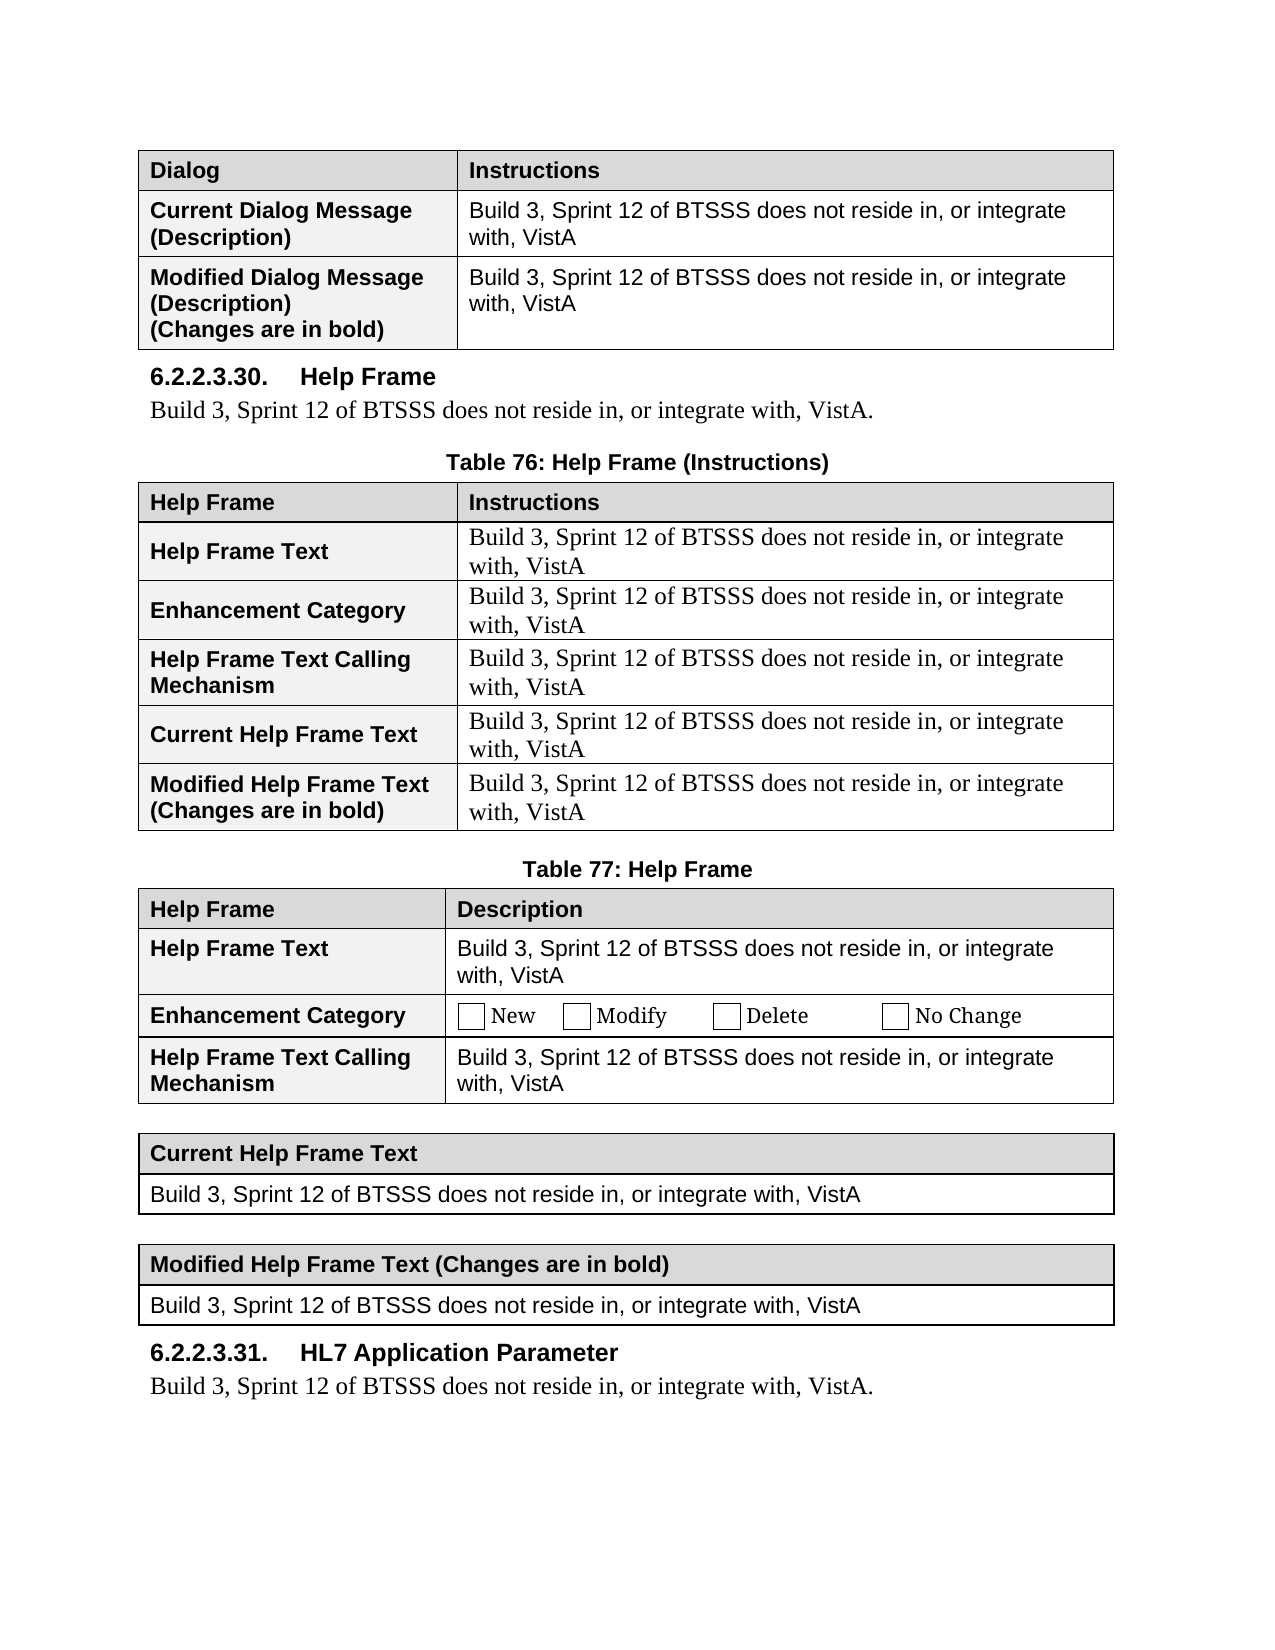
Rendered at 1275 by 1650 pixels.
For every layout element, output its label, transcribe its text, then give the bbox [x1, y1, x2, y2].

text Table 77: Help Frame [150, 856, 1125, 882]
text Table 76: Help Frame (Instructions) [150, 449, 1125, 475]
subtitle HL7 Application Parameter [150, 1338, 1125, 1367]
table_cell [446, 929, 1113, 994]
text Build 3, Sprint 12 of BTSSS does not reside in, or integrate with, VistA. [150, 1371, 1125, 1400]
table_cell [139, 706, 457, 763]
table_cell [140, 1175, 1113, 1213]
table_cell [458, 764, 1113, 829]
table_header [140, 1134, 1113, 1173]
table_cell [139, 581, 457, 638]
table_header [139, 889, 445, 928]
subtitle Help Frame [150, 362, 1125, 391]
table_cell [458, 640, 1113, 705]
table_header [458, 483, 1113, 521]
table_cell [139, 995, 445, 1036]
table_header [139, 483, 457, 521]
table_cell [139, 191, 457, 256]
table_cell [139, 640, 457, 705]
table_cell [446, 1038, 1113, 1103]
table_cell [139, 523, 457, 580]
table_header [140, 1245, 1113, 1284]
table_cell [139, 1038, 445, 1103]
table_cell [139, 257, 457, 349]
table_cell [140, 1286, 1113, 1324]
text Build 3, Sprint 12 of BTSSS does not reside in, or integrate with, VistA. [150, 395, 1125, 424]
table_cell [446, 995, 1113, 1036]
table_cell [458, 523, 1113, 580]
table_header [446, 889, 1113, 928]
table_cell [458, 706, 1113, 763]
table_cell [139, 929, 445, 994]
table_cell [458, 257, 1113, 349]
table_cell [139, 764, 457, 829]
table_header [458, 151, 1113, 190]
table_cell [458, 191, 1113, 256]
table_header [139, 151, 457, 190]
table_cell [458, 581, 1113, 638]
